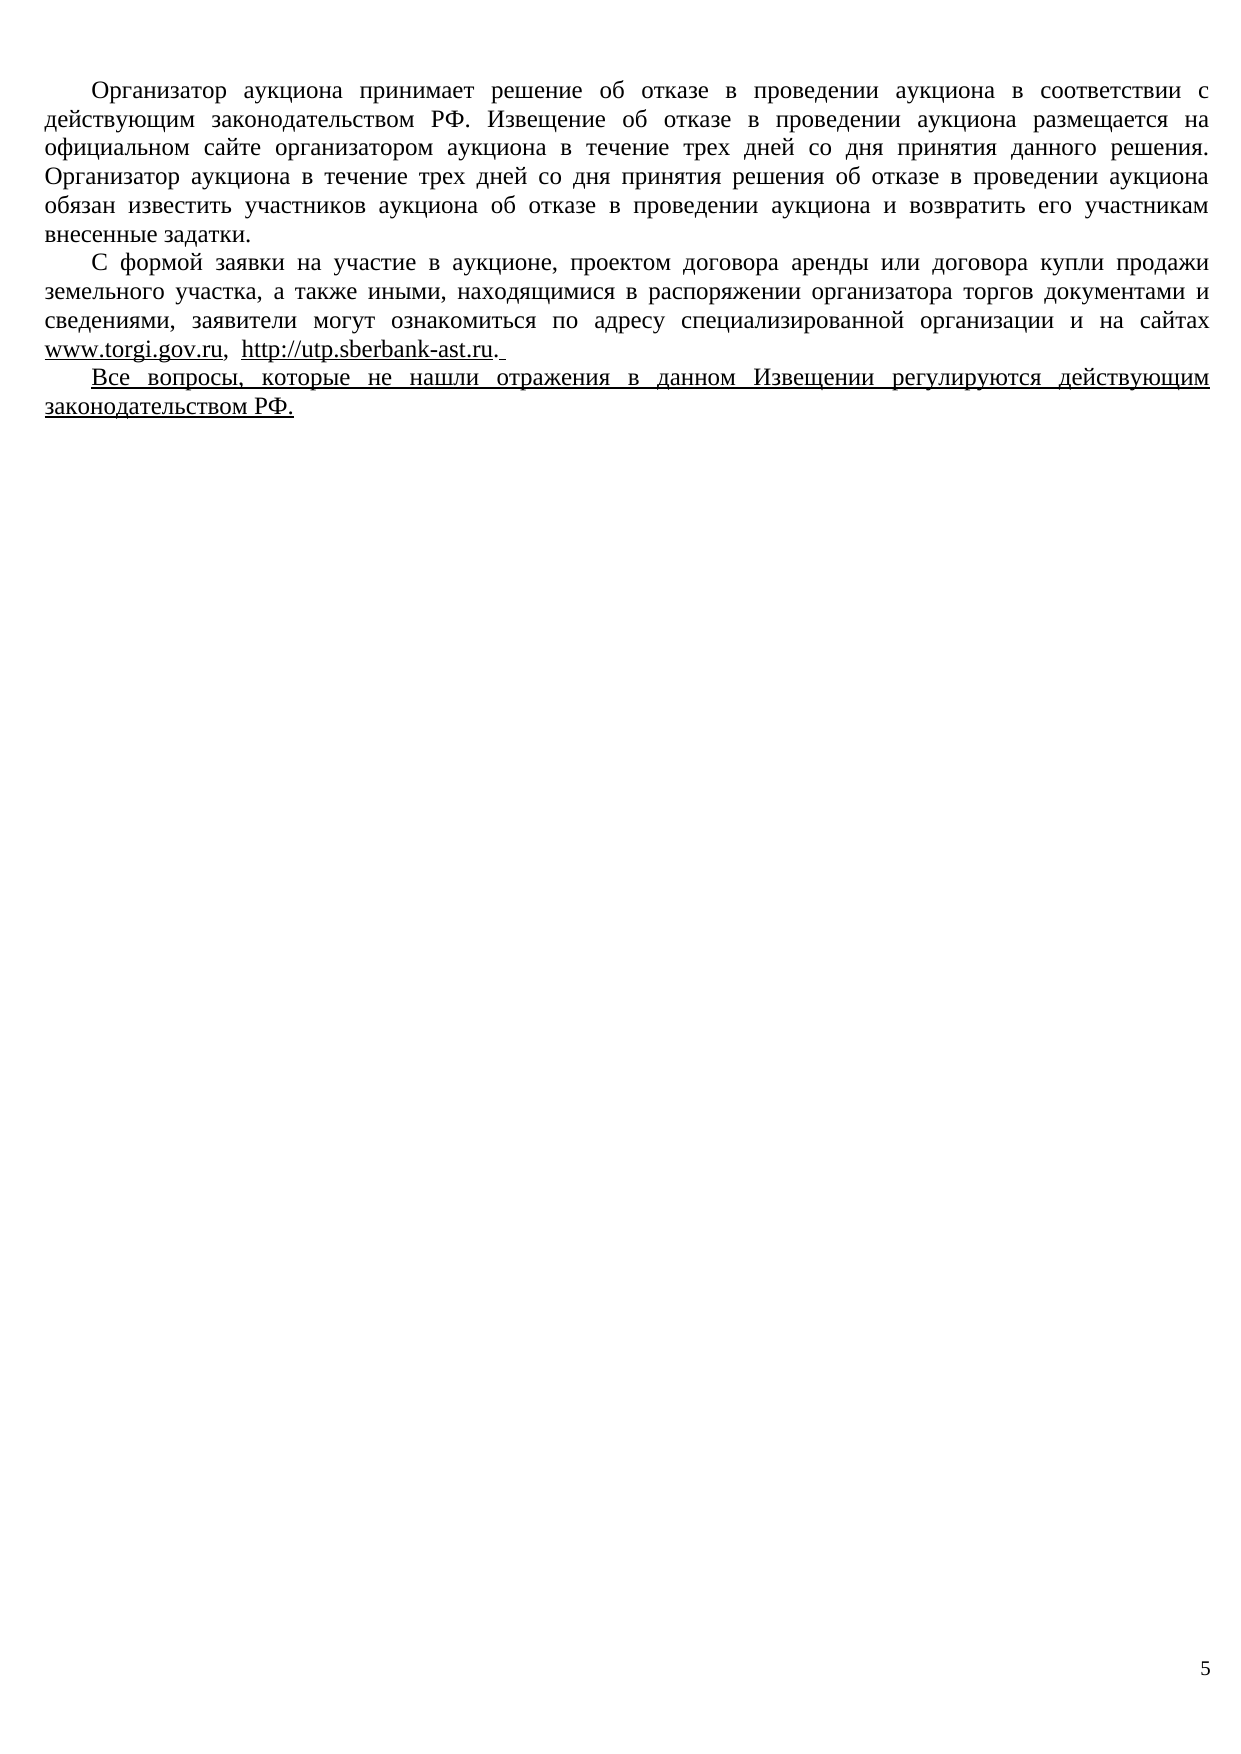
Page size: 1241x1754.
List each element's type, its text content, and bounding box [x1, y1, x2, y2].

text Все вопросы, которые не нашли отражения в данном Извещении регулируются действующим законодательством РФ. [44, 362, 1211, 420]
text Организатор аукциона принимает решение об отказе в проведении аукциона в соответствии с действующим законодательством РФ. Извещение об отказе в проведении аукциона размещается на официальном сайте организатором аукциона в течение трех дней со дня принятия данного решения. Организатор аукциона в течение трех дней со дня принятия решения об отказе в проведении аукциона обязан известить участников аукциона об отказе в проведении аукциона и возвратить его участникам внесенные задатки. [44, 75, 1211, 247]
text С формой заявки на участие в аукционе, проектом договора аренды или договора купли продажи земельного участка, а также иными, находящимися в распоряжении организатора торгов документами и сведениями, заявители могут ознакомиться по адресу специализированной организации и на сайтах www.torgi.gov.ru, http://utp.sberbank-ast.ru. [44, 247, 1211, 362]
